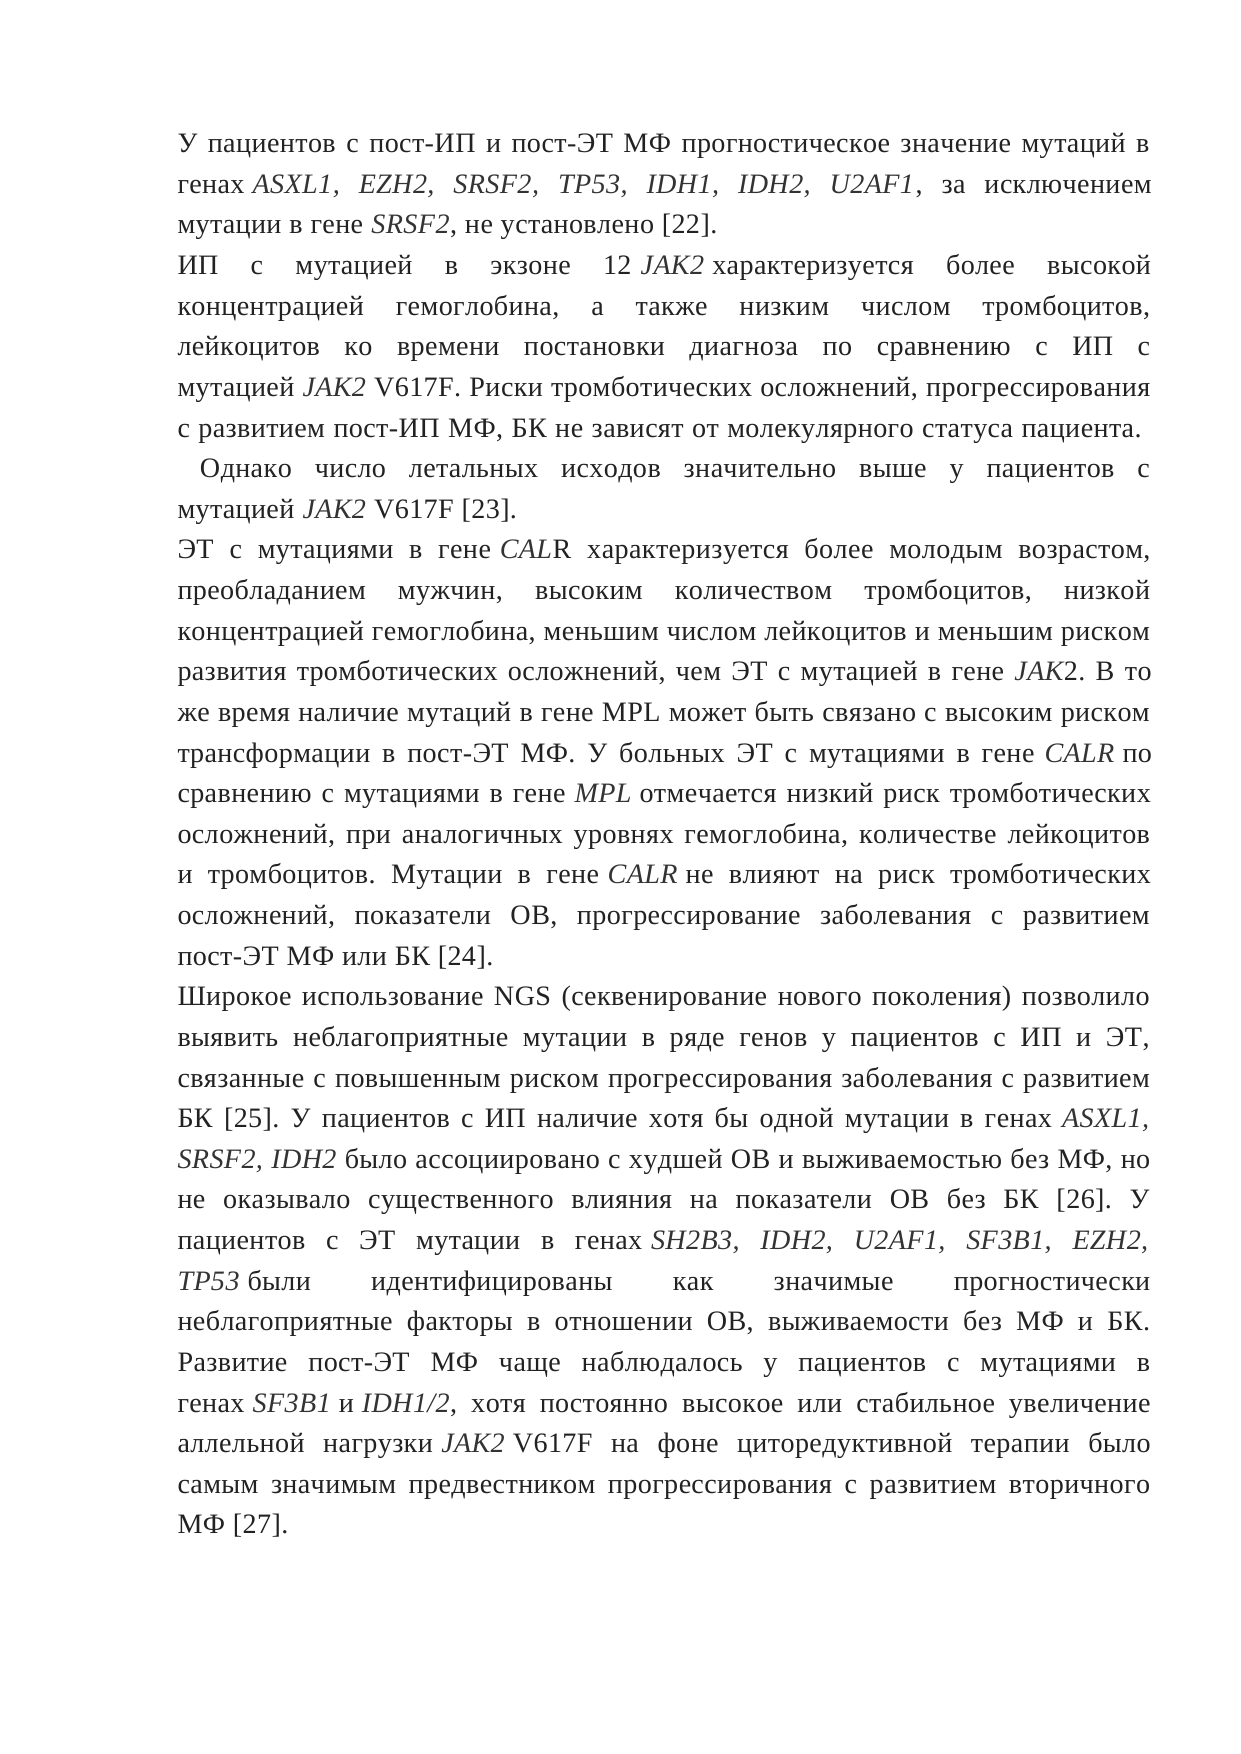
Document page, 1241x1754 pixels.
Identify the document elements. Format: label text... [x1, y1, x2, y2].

text ЭТ с мутациями в гене CALR характеризуется более молодым возрастом, преобладанием мужчин, высоким количеством тромбоцитов, низкой концентрацией гемоглобина, меньшим числом лейкоцитов и меньшим риском развития тромботических осложнений, чем ЭТ с мутацией в гене JAK2. В то же время наличие мутаций в гене MPL может быть связано с высоким риском трансформации в пост-ЭТ МФ. У больных ЭТ с мутациями в гене CALR по сравнению с мутациями в гене MPL отмечается низкий риск тромботических осложнений, при аналогичных уровнях гемоглобина, количестве лейкоцитов и тромбоцитов. Мутации в гене CALR не влияют на риск тромботических осложнений, показатели ОВ, прогрессирование заболевания с развитием пост-ЭТ МФ или БК [24]. [177, 524, 1152, 971]
text ИП с мутацией в экзоне 12 JAK2 характеризуется более высокой концентрацией гемоглобина, а также низким числом тромбоцитов, лейкоцитов ко времени постановки диагноза по сравнению с ИП с мутацией JAK2 V617F. Риски тромботических осложнений, прогрессирования с развитием пост-ИП МФ, БК не зависят от молекулярного статуса пациента. Однако число летальных исходов значительно выше у пациентов с мутацией JAK2 V617F [23]. [177, 240, 1152, 524]
text У пациентов с пост-ИП и пост-ЭТ МФ прогностическое значение мутаций в генах ASXL1, EZH2, SRSF2, TP53, IDH1, IDH2, U2AF1, за исключением мутации в гене SRSF2, не установлено [22]. [177, 118, 1152, 240]
text Широкое использование NGS (секвенирование нового поколения) позволило выявить неблагоприятные мутации в ряде генов у пациентов с ИП и ЭТ, связанные с повышенным риском прогрессирования заболевания с развитием БК [25]. У пациентов с ИП наличие хотя бы одной мутации в генах ASXL1, SRSF2, IDH2 было ассоциировано с худшей ОВ и выживаемостью без МФ, но не оказывало существенного влияния на показатели ОВ без БК [26]. У пациентов с ЭТ мутации в генах SH2B3, IDH2, U2AF1, SF3B1, EZH2, TP53 были идентифицированы как значимые прогностически неблагоприятные факторы в отношении ОВ, выживаемости без МФ и БК. Развитие пост-ЭТ МФ чаще наблюдалось у пациентов с мутациями в генах SF3B1 и IDH1/2, хотя постоянно высокое или стабильное увеличение аллельной нагрузки JAK2 V617F на фоне циторедуктивной терапии было самым значимым предвестником прогрессирования с развитием вторичного МФ [27]. [177, 971, 1152, 1540]
